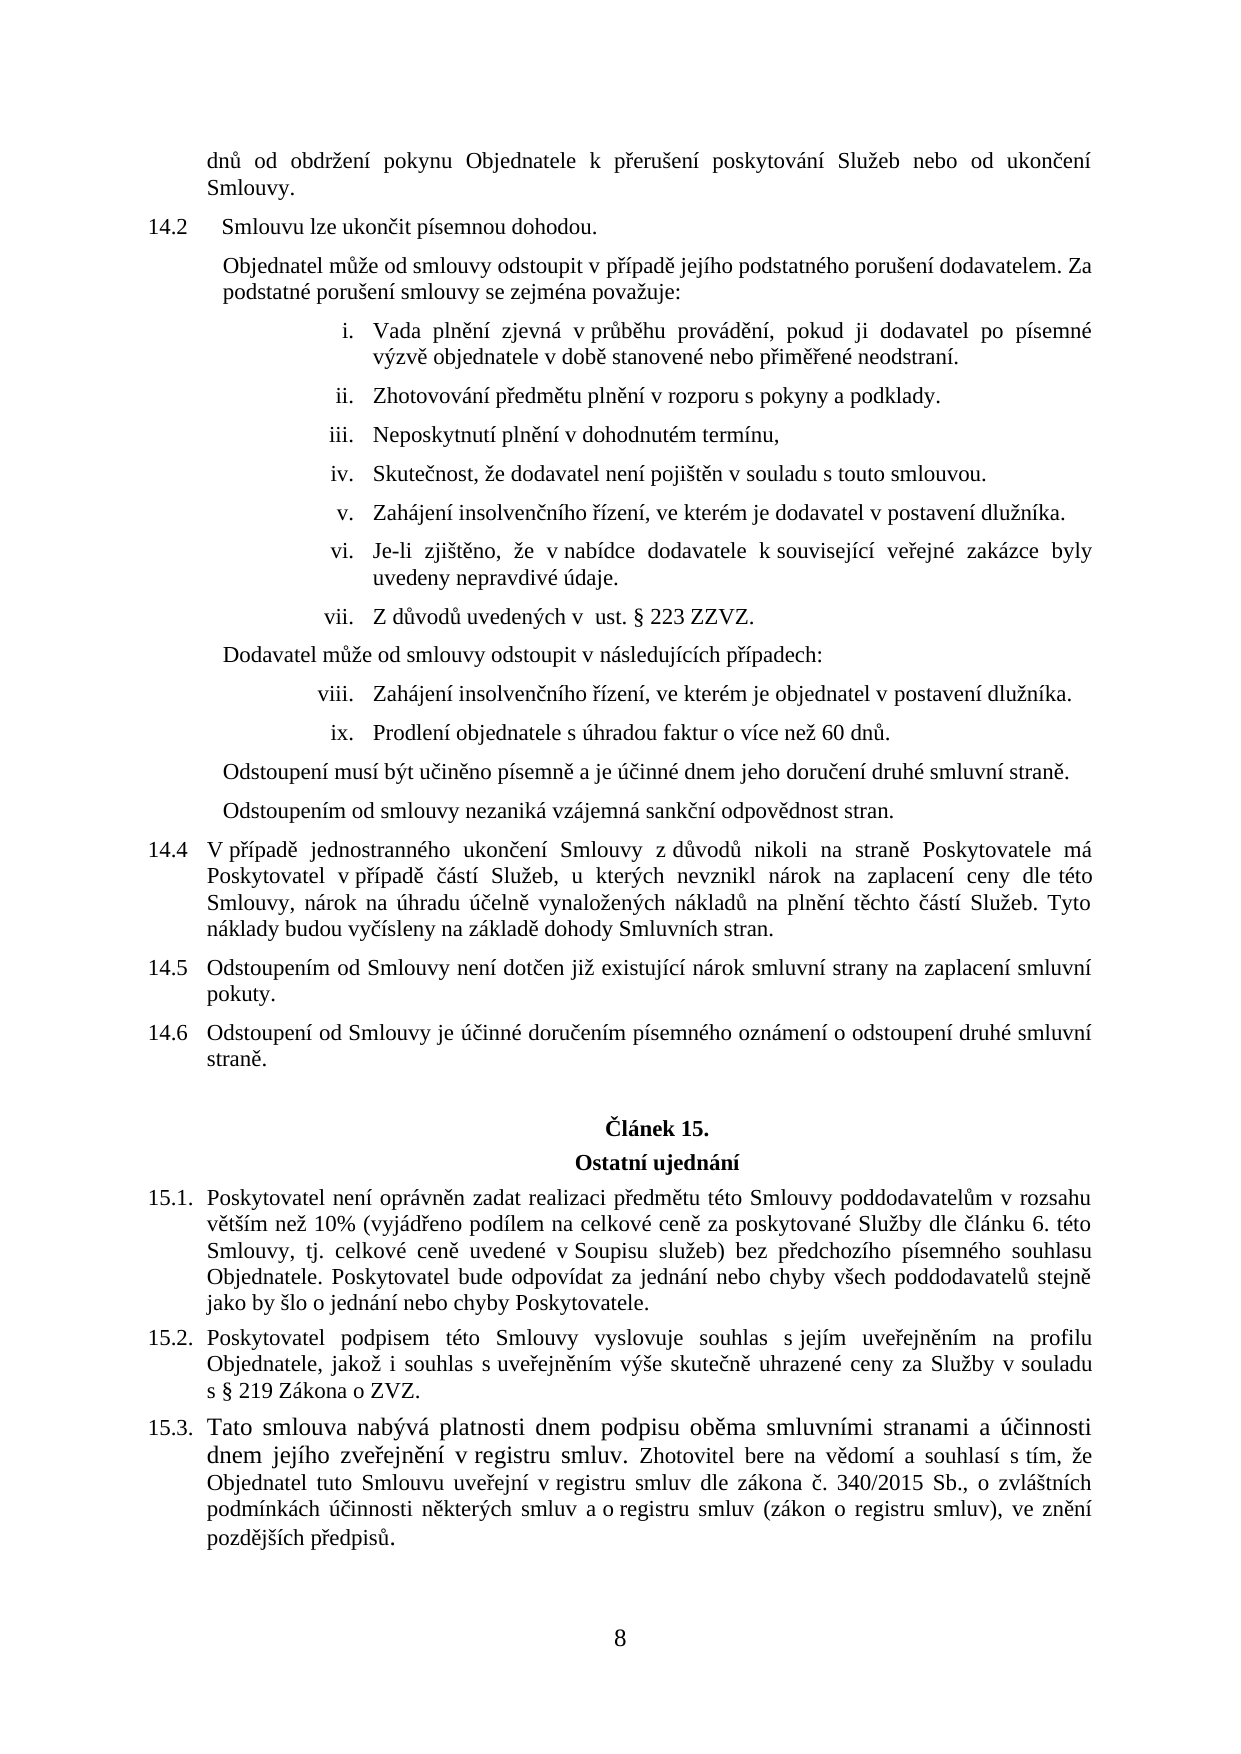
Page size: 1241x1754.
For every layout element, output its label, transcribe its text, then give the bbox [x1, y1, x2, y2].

list Zhotovování předmětu plnění v rozporu s pokyny a podklady. [354, 382, 1093, 408]
text Odstoupení musí být učiněno písemně a je účinné dnem jeho doručení druhé smluvní straně. [223, 758, 1093, 784]
list Poskytovatel není oprávněn zadat realizaci předmětu této Smlouvy poddodavatelům v rozsahu větším než 10% (vyjádřeno podílem na celkové ceně za poskytované Služby dle článku 6. této Smlouvy, tj. celkové ceně uvedené v Soupisu služeb) bez předchozího písemného souhlasu Objednatele. Poskytovatel bude odpovídat za jednání nebo chyby všech poddodavatelů stejně jako by šlo o jednání nebo chyby Poskytovatele. [148, 1184, 1093, 1316]
list Vada plnění zjevná v průběhu provádění, pokud ji dodavatel po písemné výzvě objednatele v době stanovené nebo přiměřené neodstraní. [354, 317, 1093, 369]
text 14.5 Odstoupením od Smlouvy není dotčen již existující nárok smluvní strany na zaplacení smluvní pokuty. [148, 954, 1093, 1006]
text Ostatní ujednání [221, 1149, 1093, 1176]
list Tato smlouva nabývá platnosti dnem podpisu oběma smluvními stranami a účinnosti dnem jejího zveřejnění v registru smluv. Zhotovitel bere na vědomí a souhlasí s tím, že Objednatel tuto Smlouvu uveřejní v registru smluv dle zákona č. 340/2015 Sb., o zvláštních podmínkách účinnosti některých smluv a o registru smluv (zákon o registru smluv), ve znění pozdějších předpisů. [148, 1412, 1093, 1551]
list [148, 148, 1093, 200]
list Je-li zjištěno, že v nabídce dodavatele k související veřejné zakázce byly uvedeny nepravdivé údaje. [354, 537, 1093, 590]
text Odstoupením od smlouvy nezaniká vzájemná sankční odpovědnost stran. [223, 797, 1093, 823]
text 14.2 Smlouvu lze ukončit písemnou dohodou. [148, 213, 1093, 239]
list Poskytovatel podpisem této Smlouvy vyslovuje souhlas s jejím uveřejněním na profilu Objednatele, jakož i souhlas s uveřejněním výše skutečně uhrazené ceny za Služby v souladu s § 219 Zákona o ZVZ. [148, 1324, 1093, 1403]
text Objednatel může od smlouvy odstoupit v případě jejího podstatného porušení dodavatelem. Za podstatné porušení smlouvy se zejména považuje: [223, 252, 1093, 304]
list Prodlení objednatele s úhradou faktur o více než 60 dnů. [354, 719, 1093, 746]
list Neposkytnutí plnění v dohodnutém termínu, [354, 421, 1093, 447]
list 14.6 Odstoupení od Smlouvy je účinné doručením písemného oznámení o odstoupení druhé smluvní straně. [148, 1019, 1093, 1072]
list Skutečnost, že dodavatel není pojištěn v souladu s touto smlouvou. [354, 460, 1093, 486]
list Z důvodů uvedených v ust. § 223 ZZVZ. [354, 603, 1093, 629]
list Zahájení insolvenčního řízení, ve kterém je objednatel v postavení dlužníka. [354, 680, 1093, 707]
text Dodavatel může od smlouvy odstoupit v následujících případech: [223, 642, 1093, 668]
list 14.4 V případě jednostranného ukončení Smlouvy z důvodů nikoli na straně Poskytovatele má Poskytovatel v případě částí Služeb, u kterých nevznikl nárok na zaplacení ceny dle této Smlouvy, nárok na úhradu účelně vynaložených nákladů na plnění těchto částí Služeb. Tyto náklady budou vyčísleny na základě dohody Smluvních stran. [148, 836, 1093, 941]
list Zahájení insolvenčního řízení, ve kterém je dodavatel v postavení dlužníka. [354, 499, 1093, 525]
